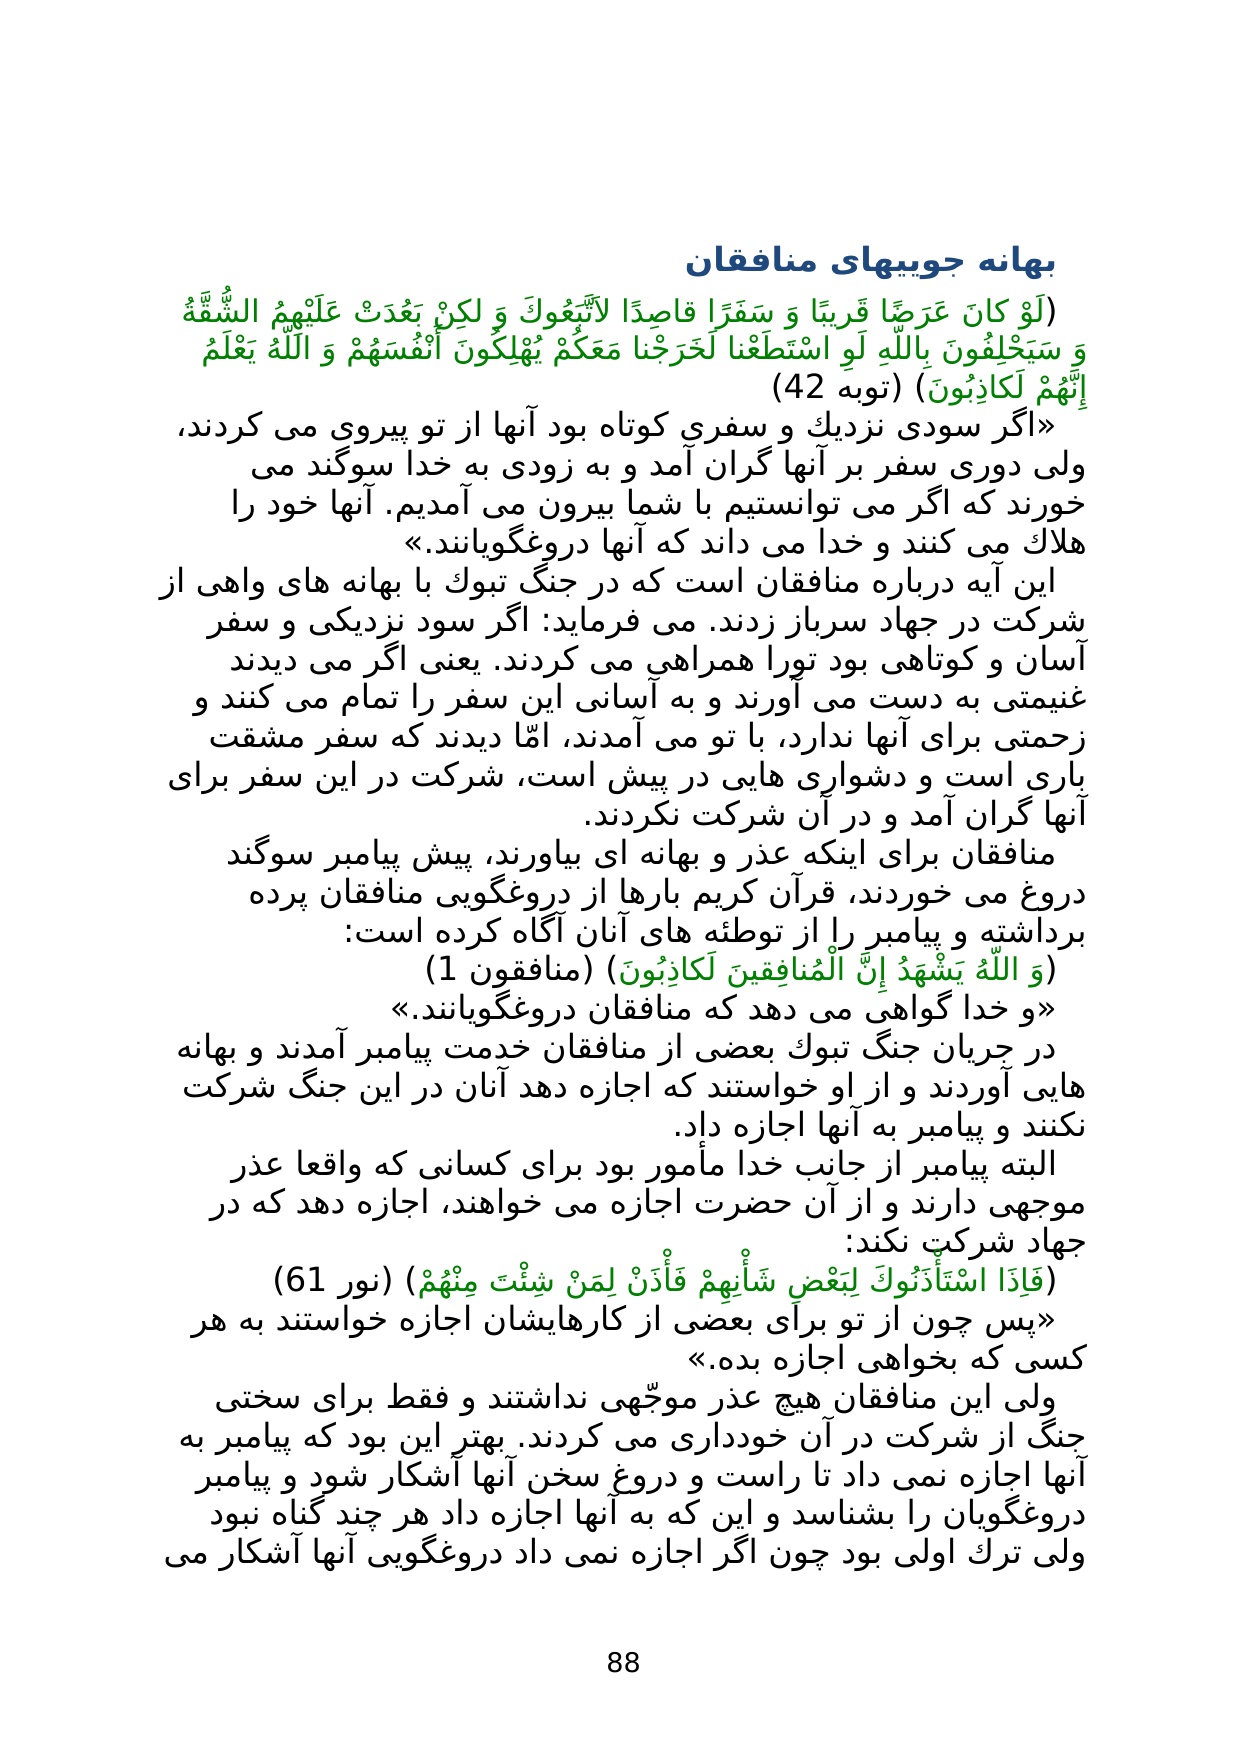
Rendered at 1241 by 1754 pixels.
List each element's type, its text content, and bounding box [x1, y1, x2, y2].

text منافقان برای اينكه عذر و بهانه ای بياورند، پيش پيامبر سوگند دروغ می خوردند، قرآن كريم بارها از دروغگويی منافقان پرده برداشته و پيامبر را از توطئه های آنان آگاه كرده است: [159, 833, 1087, 950]
text «اگر سودی نزديك و سفری كوتاه بود آنها از تو پيروی می كردند، ولی دوری سفر بر آنها گران آمد و به زودی به خدا سوگند می خورند كه اگر می توانستيم با شما بيرون می آمديم. آنها خود را هلاك می كنند و خدا می داند كه آنها دروغگويانند.» [159, 406, 1087, 561]
subtitle بهانه جوييهای منافقان [159, 241, 1087, 279]
text در جريان جنگ تبوك بعضی از منافقان خدمت پيامبر آمدند و بهانه هايی آوردند و از او خواستند كه اجازه دهد آنان در اين جنگ شركت نكنند و پيامبر به آنها اجازه داد. [159, 1028, 1087, 1144]
text اين آيه درباره منافقان است كه در جنگ تبوك با بهانه های واهی از شركت در جهاد سرباز زدند. می فرمايد: اگر سود نزديكی و سفر آسان و كوتاهی بود تورا همراهی می كردند. يعنی اگر می ديدند غنيمتی به دست می آورند و به آسانی اين سفر را تمام می كنند و زحمتی برای آنها ندارد، با تو می آمدند، امّا ديدند كه سفر مشقت باری است و دشواری هايی در پيش است، شركت در اين سفر برای آنها گران آمد و در آن شركت نكردند. [159, 561, 1087, 833]
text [159, 1377, 1087, 1572]
text «و خدا گواهی می دهد كه منافقان دروغگويانند.» [159, 989, 1087, 1028]
text (لَوْ كانَ عَرَضًا قَريبًا وَ سَفَرًا قاصِدًا لاَتَّبَعُوكَ وَ لكِنْ بَعُدَتْ عَلَيْهِمُ الشُّقَّةُ وَ سَيَحْلِفُونَ بِاللّهِ لَوِ اسْتَطَعْنا لَخَرَجْنا مَعَكُمْ يُهْلِكُونَ أَنْفُسَهُمْ وَ اللّهُ يَعْلَمُ إِنَّهُمْ لَكاذِبُونَ) (توبه 42) [159, 292, 1087, 406]
text (فَاِذَا اسْتَأْذَنُوكَ لِبَعْضِ شَأْنِهِمْ فَأْذَنْ لِمَنْ شِئْتَ مِنْهُمْ) (نور 61) [159, 1261, 1087, 1299]
text (وَ اللّهُ يَشْهَدُ إِنَّ الْمُنافِقينَ لَكاذِبُونَ) (منافقون 1) [159, 950, 1087, 989]
text «پس چون از تو برای بعضی از كارهايشان اجازه خواستند به هر كسی كه بخواهی اجازه بده.» [159, 1299, 1087, 1377]
text البته پيامبر از جانب خدا مأمور بود برای كسانی كه واقعا عذر موجهی دارند و از آن حضرت اجازه می خواهند، اجازه دهد كه در جهاد شركت نكند: [159, 1144, 1087, 1261]
